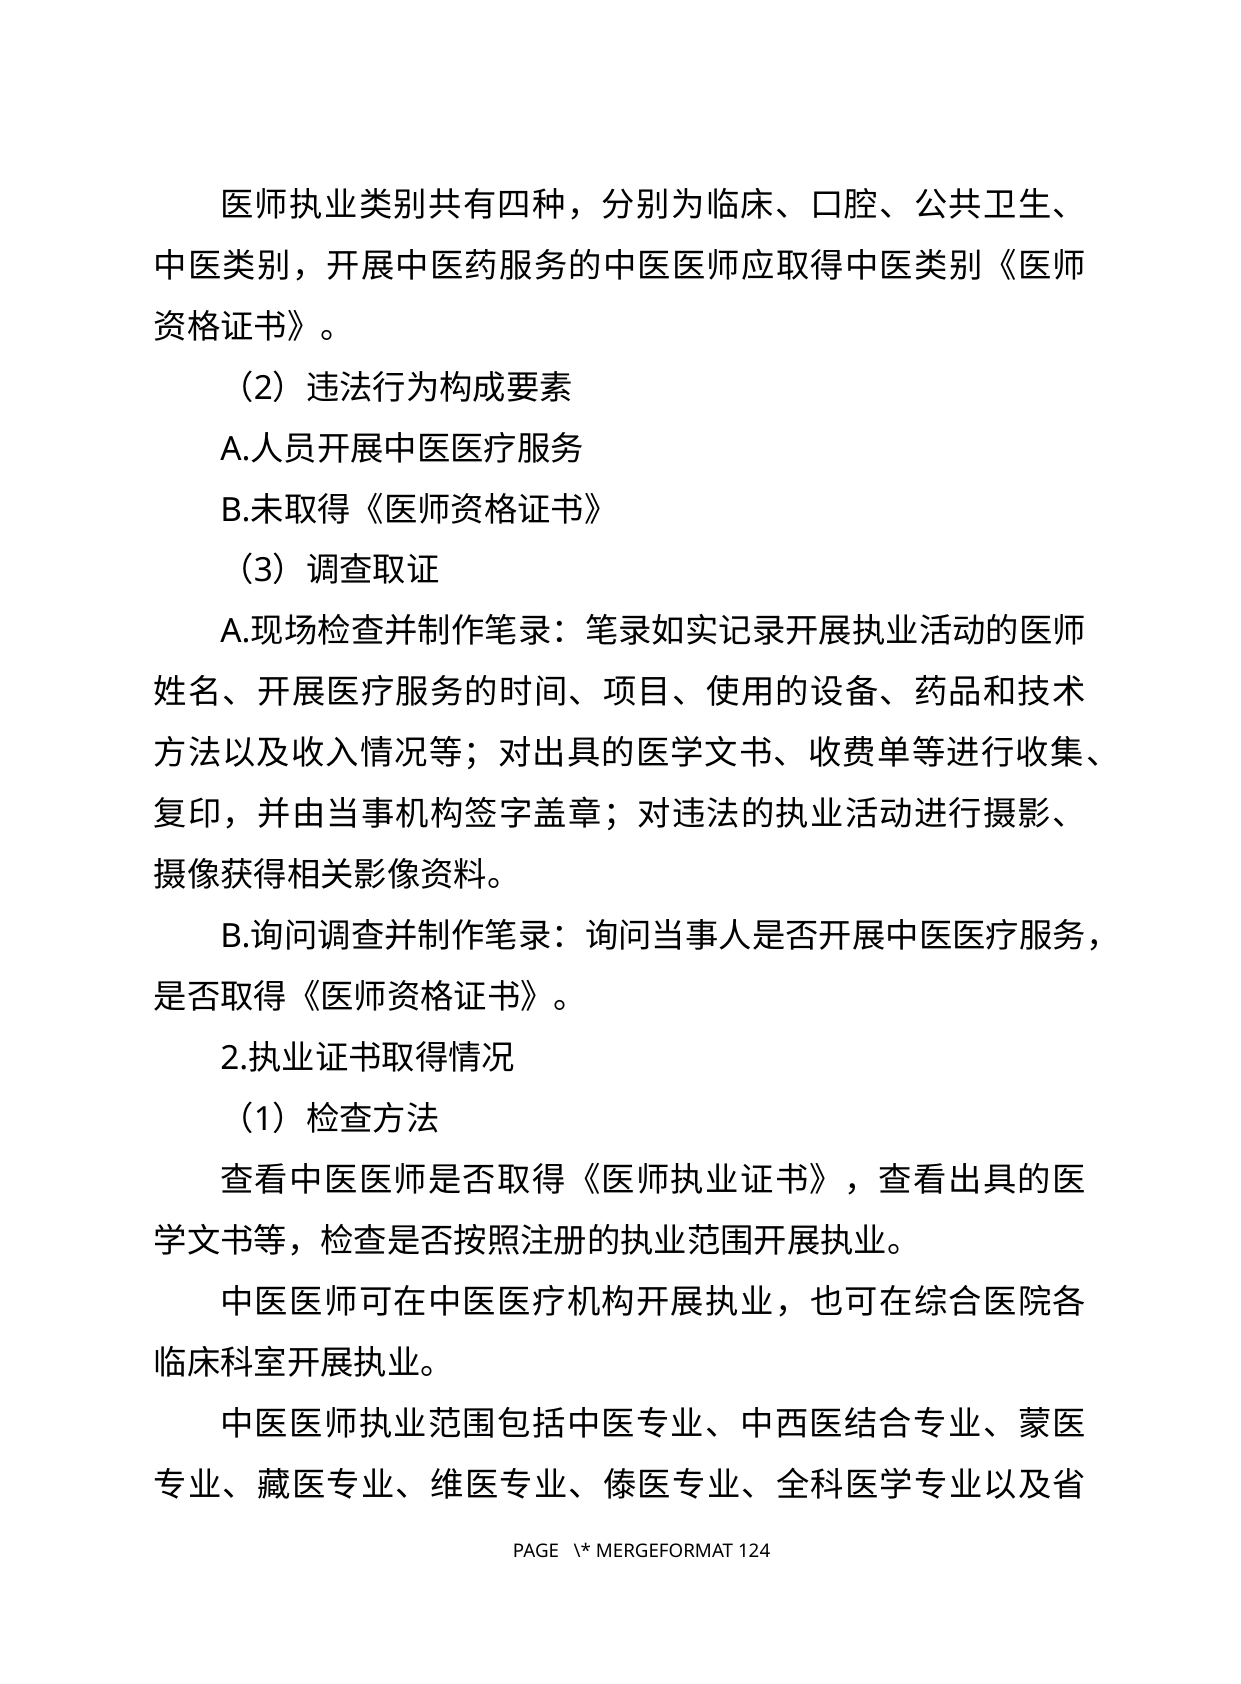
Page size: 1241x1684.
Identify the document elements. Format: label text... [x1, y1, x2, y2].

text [153, 1390, 1087, 1512]
text B.未取得《医师资格证书》 [153, 476, 1087, 537]
text （1）检查方法 [153, 1085, 1087, 1146]
text （2）违法行为构成要素 [153, 354, 1087, 415]
text （3）调查取证 [153, 537, 1087, 598]
text 中医医师可在中医医疗机构开展执业，也可在综合医院各临床科室开展执业。 [153, 1268, 1087, 1390]
text A.人员开展中医医疗服务 [153, 415, 1087, 476]
text A.现场检查并制作笔录：笔录如实记录开展执业活动的医师姓名、开展医疗服务的时间、项目、使用的设备、药品和技术方法以及收入情况等；对出具的医学文书、收费单等进行收集、复印，并由当事机构签字盖章；对违法的执业活动进行摄影、摄像获得相关影像资料。 [153, 598, 1087, 903]
text 查看中医医师是否取得《医师执业证书》，查看出具的医学文书等，检查是否按照注册的执业范围开展执业。 [153, 1146, 1087, 1268]
text B.询问调查并制作笔录：询问当事人是否开展中医医疗服务，是否取得《医师资格证书》。 [153, 903, 1087, 1024]
text 医师执业类别共有四种，分别为临床、口腔、公共卫生、中医类别，开展中医药服务的中医医师应取得中医类别《医师资格证书》。 [153, 171, 1087, 354]
text 2.执业证书取得情况 [153, 1024, 1087, 1085]
